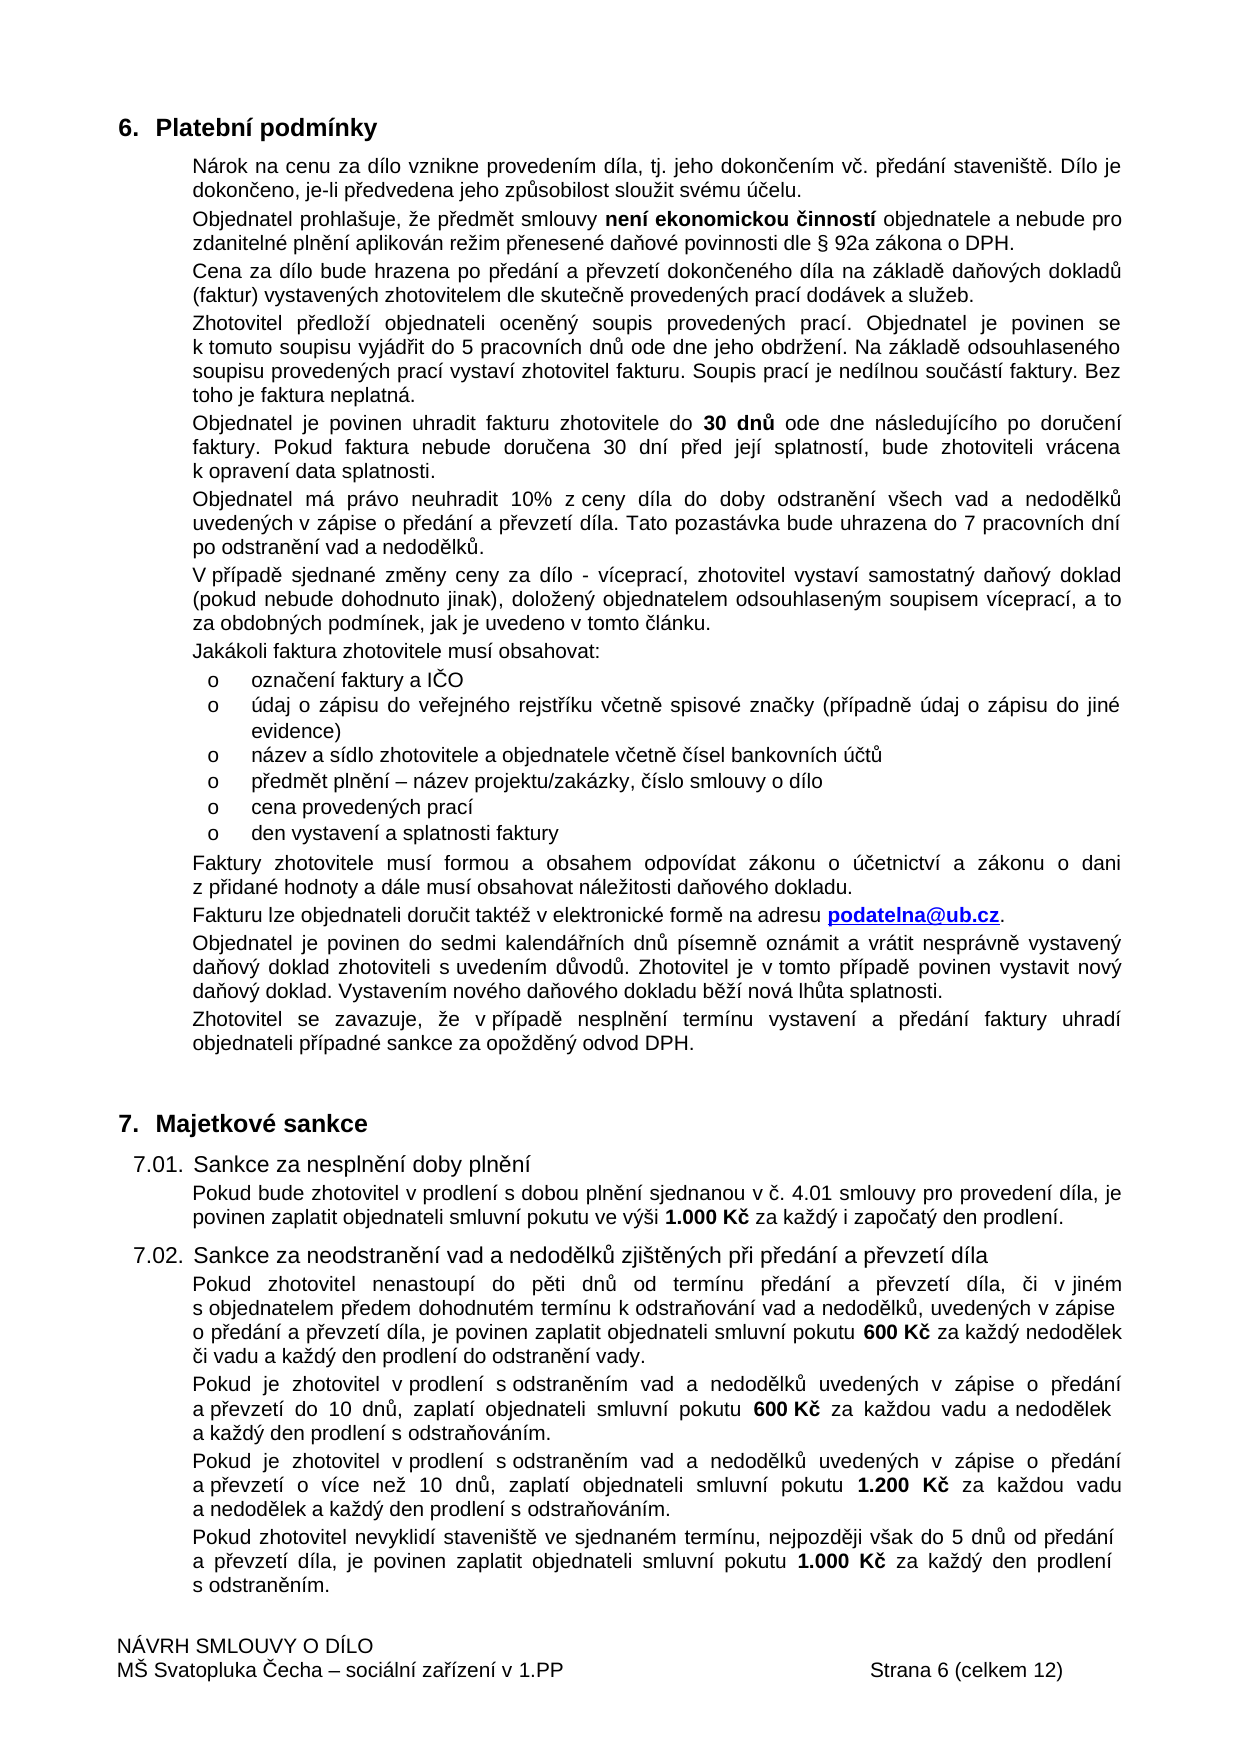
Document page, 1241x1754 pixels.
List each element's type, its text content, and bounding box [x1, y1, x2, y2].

text Pokud je zhotovitel v prodlení s odstraněním vad a nedodělků uvedených v zápise o předání a převzetí do 10 dnů, zaplatí objednateli smluvní pokutu 600 Kč za každou vadu a nedodělek a každý den prodlení s odstraňováním. [0, 1372, 1122, 1444]
text Jakákoli faktura zhotovitele musí obsahovat: [0, 639, 1122, 663]
text Faktury zhotovitele musí formou a obsahem odpovídat zákonu o účetnictví a zákonu o dani z přidané hodnoty a dále musí obsahovat náležitosti daňového dokladu. [0, 851, 1122, 899]
text údaj o zápisu do veřejného rejstříku včetně spisové značky (případně údaj o zápisu do jiné evidence) [207, 693, 1122, 743]
text Pokud zhotovitel nevyklidí staveniště ve sjednaném termínu, nejpozději však do 5 dnů od předání a převzetí díla, je povinen zaplatit objednateli smluvní pokutu 1.000 Kč za každý den prodlení s odstraněním. [0, 1524, 1122, 1597]
text Pokud je zhotovitel v prodlení s odstraněním vad a nedodělků uvedených v zápise o předání a převzetí o více než 10 dnů, zaplatí objednateli smluvní pokutu 1.200 Kč za každou vadu a nedodělek a každý den prodlení s odstraňováním. [0, 1448, 1122, 1520]
text Cena za dílo bude hrazena po předání a převzetí dokončeného díla na základě daňových dokladů (faktur) vystavených zhotovitelem dle skutečně provedených prací dodávek a služeb. [0, 258, 1122, 307]
subtitle Sankce za neodstranění vad a nedodělků zjištěných při předání a převzetí díla [133, 1242, 1122, 1268]
text Pokud bude zhotovitel v prodlení s dobou plnění sjednanou v č. 4.01 smlouvy pro provedení díla, je povinen zaplatit objednateli smluvní pokutu ve výši 1.000 Kč za každý i započatý den prodlení. [0, 1181, 1122, 1229]
text název a sídlo zhotovitele a objednatele včetně čísel bankovních účtů [207, 743, 1122, 769]
text den vystavení a splatnosti faktury [207, 821, 1122, 846]
text cena provedených prací [207, 795, 1122, 821]
subtitle Majetkové sankce [118, 1109, 1122, 1138]
text Objednatel prohlašuje, že předmět smlouvy není ekonomickou činností objednatele a nebude pro zdanitelné plnění aplikován režim přenesené daňové povinnosti dle § 92a zákona o DPH. [0, 206, 1122, 254]
text Objednatel je povinen uhradit fakturu zhotovitele do 30 dnů ode dne následujícího po doručení faktury. Pokud faktura nebude doručena 30 dní před její splatností, bude zhotoviteli vrácena k opravení data splatnosti. [0, 411, 1122, 483]
text předmět plnění – název projektu/zakázky, číslo smlouvy o dílo [207, 769, 1122, 795]
text Fakturu lze objednateli doručit taktéž v elektronické formě na adresu podatelna@ub.cz. [0, 903, 1122, 927]
text Zhotovitel předloží objednateli oceněný soupis provedených prací. Objednatel je povinen se k tomuto soupisu vyjádřit do 5 pracovních dnů ode dne jeho obdržení. Na základě odsouhlaseného soupisu provedených prací vystaví zhotovitel fakturu. Soupis prací je nedílnou součástí faktury. Bez toho je faktura neplatná. [0, 311, 1122, 407]
text Zhotovitel se zavazuje, že v případě nesplnění termínu vystavení a předání faktury uhradí objednateli případné sankce za opožděný odvod DPH. [0, 1007, 1122, 1055]
text Objednatel je povinen do sedmi kalendářních dnů písemně oznámit a vrátit nesprávně vystavený daňový doklad zhotoviteli s uvedením důvodů. Zhotovitel je v tomto případě povinen vystavit nový daňový doklad. Vystavením nového daňového dokladu běží nová lhůta splatnosti. [0, 931, 1122, 1003]
text Objednatel má právo neuhradit 10% z ceny díla do doby odstranění všech vad a nedodělků uvedených v zápise o předání a převzetí díla. Tato pozastávka bude uhrazena do 7 pracovních dní po odstranění vad a nedodělků. [0, 487, 1122, 559]
text Nárok na cenu za dílo vznikne provedením díla, tj. jeho dokončením vč. předání staveniště. Dílo je dokončeno, je-li předvedena jeho způsobilost sloužit svému účelu. [0, 154, 1122, 202]
text Pokud zhotovitel nenastoupí do pěti dnů od termínu předání a převzetí díla, či v jiném s objednatelem předem dohodnutém termínu k odstraňování vad a nedodělků, uvedených v zápise o předání a převzetí díla, je povinen zaplatit objednateli smluvní pokutu 600 Kč za každý nedodělek či vadu a každý den prodlení do odstranění vady. [0, 1272, 1122, 1368]
subtitle Sankce za nesplnění doby plnění [133, 1151, 1122, 1177]
text označení faktury a IČO [207, 667, 1122, 693]
subtitle Platební podmínky [118, 113, 1122, 142]
text V případě sjednané změny ceny za dílo - víceprací, zhotovitel vystaví samostatný daňový doklad (pokud nebude dohodnuto jinak), doložený objednatelem odsouhlaseným soupisem víceprací, a to za obdobných podmínek, jak je uvedeno v tomto článku. [0, 563, 1122, 635]
